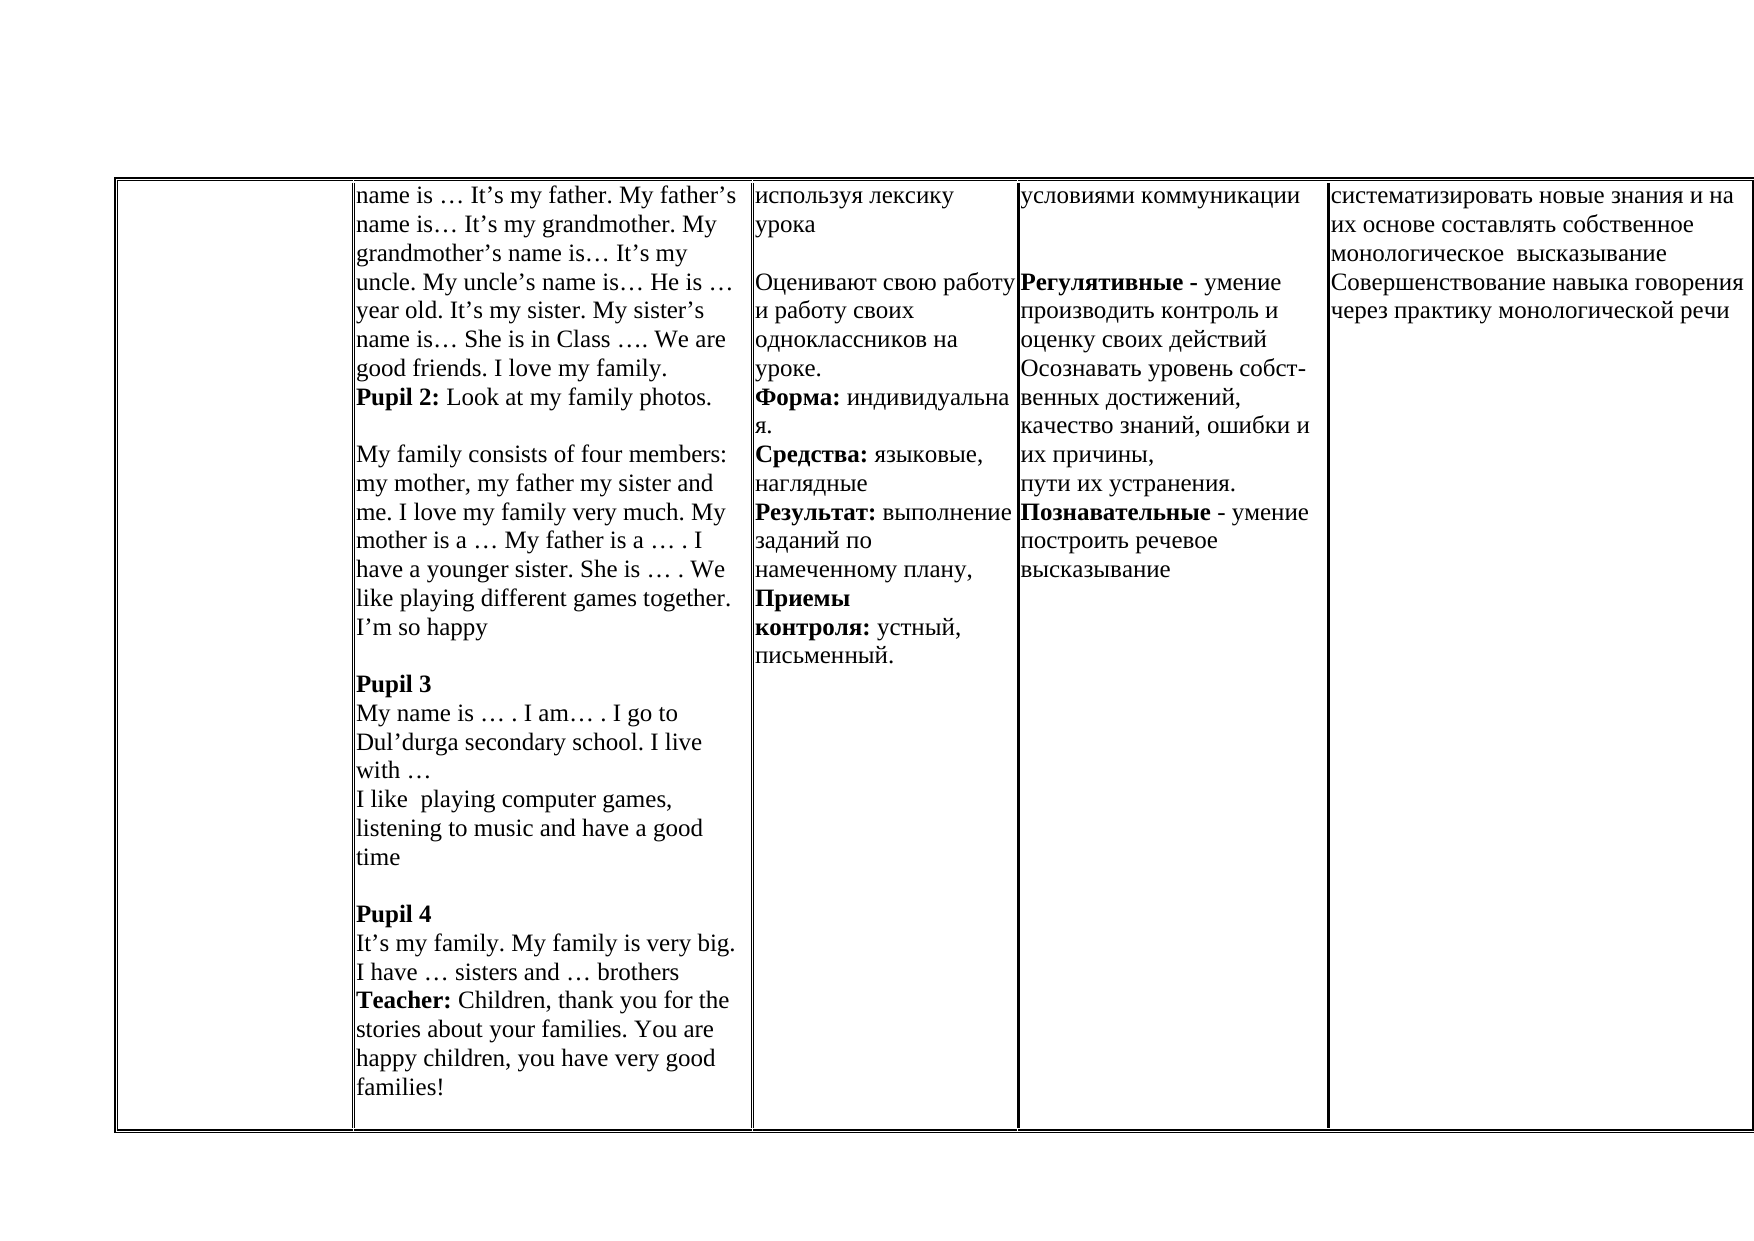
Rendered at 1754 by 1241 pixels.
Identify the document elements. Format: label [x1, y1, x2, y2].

table_cell [118, 181, 353, 1129]
table_cell [753, 179, 1018, 1129]
table_cell [1328, 181, 1752, 1129]
table_cell [354, 181, 752, 1129]
table_cell [1018, 181, 1328, 1129]
